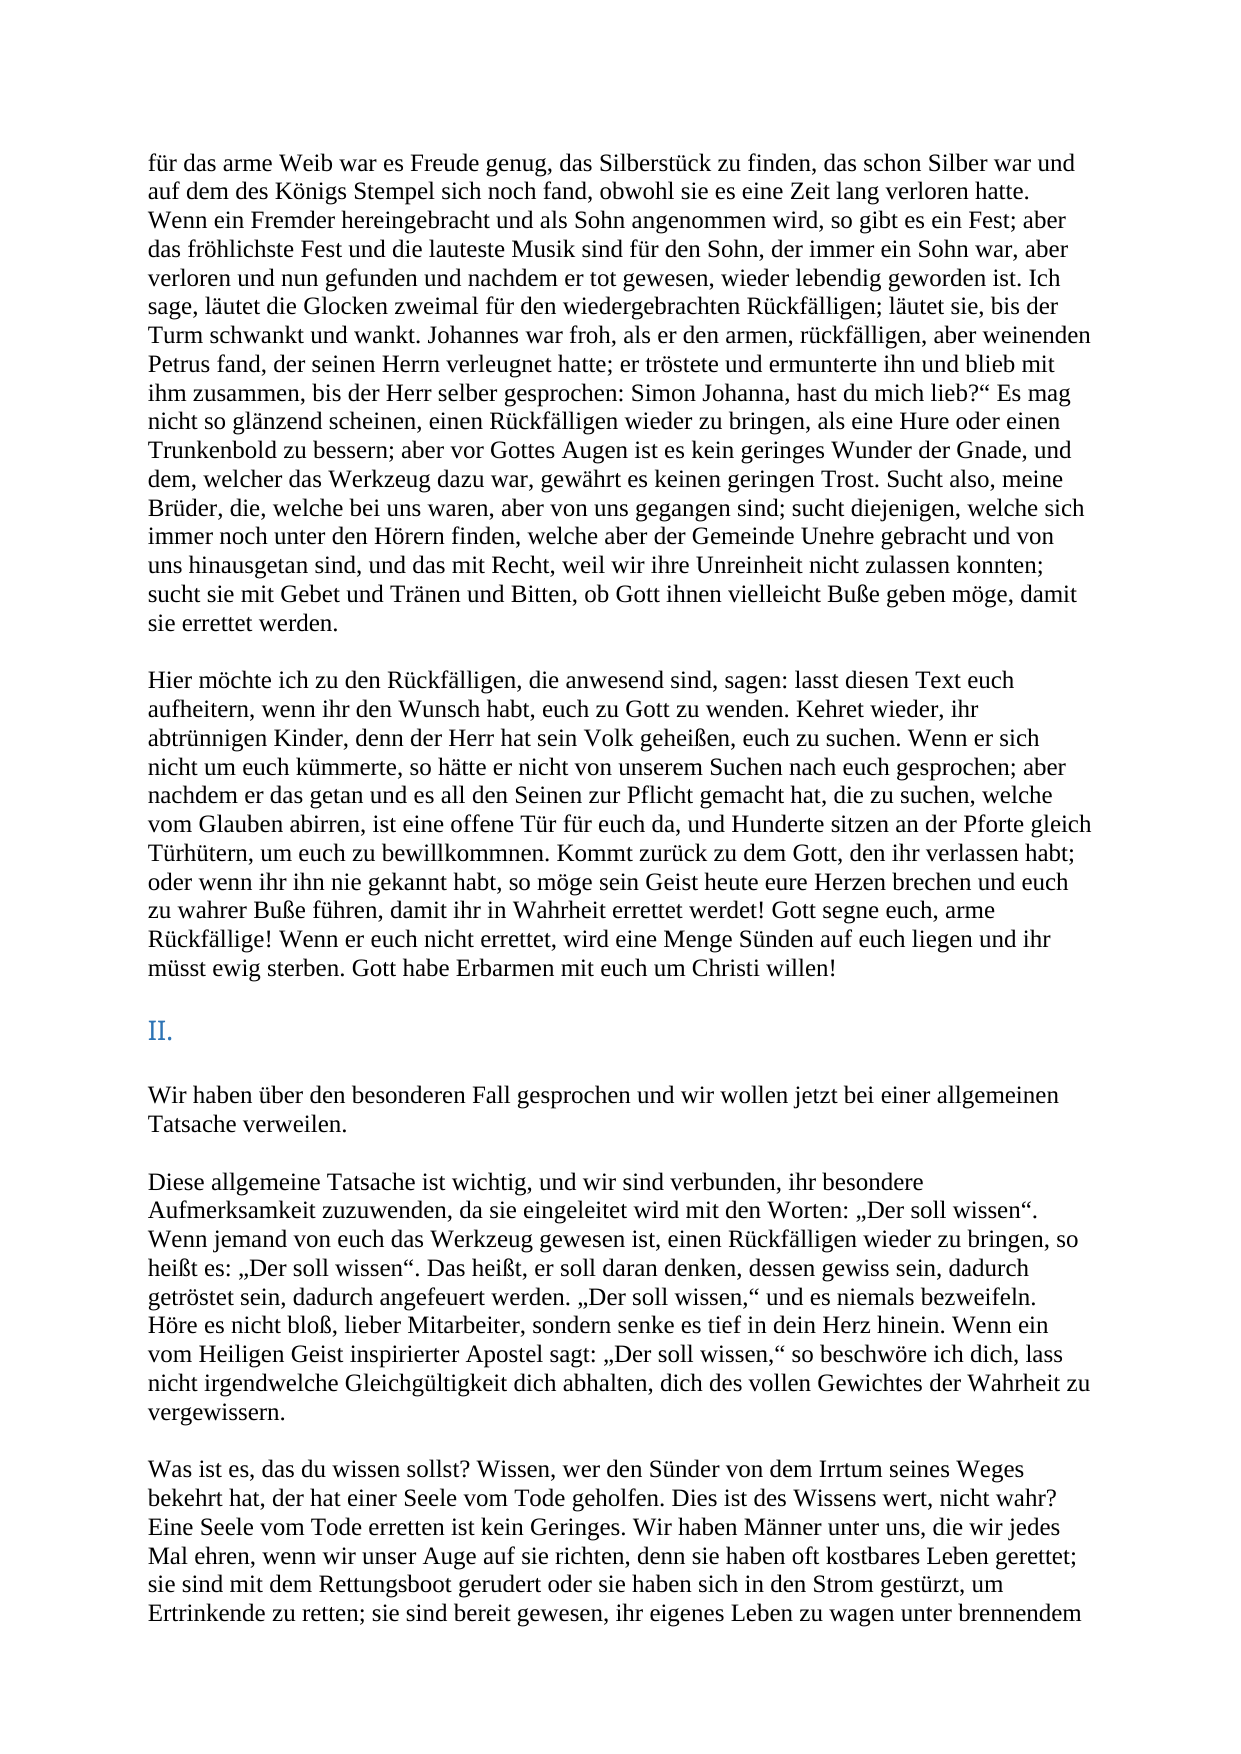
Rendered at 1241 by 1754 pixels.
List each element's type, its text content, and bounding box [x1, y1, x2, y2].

text Diese allgemeine Tatsache ist wichtig, und wir sind verbunden, ihr besondere Aufmerksamkeit zuzuwenden, da sie eingeleitet wird mit den Worten: „Der soll wissen“. Wenn jemand von euch das Werkzeug gewesen ist, einen Rückfälligen wieder zu bringen, so heißt es: „Der soll wissen“. Das heißt, er soll daran denken, dessen gewiss sein, dadurch getröstet sein, dadurch angefeuert werden. „Der soll wissen,“ und es niemals bezweifeln. Höre es nicht bloß, lieber Mitarbeiter, sondern senke es tief in dein Herz hinein. Wenn ein vom Heiligen Geist inspirierter Apostel sagt: „Der soll wissen,“ so beschwöre ich dich, lass nicht irgendwelche Gleichgültigkeit dich abhalten, dich des vollen Gewichtes der Wahrheit zu vergewissern. [148, 1167, 1093, 1425]
subtitle II. [148, 1011, 1093, 1048]
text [148, 148, 1093, 636]
text Wir haben über den besonderen Fall gesprochen und wir wollen jetzt bei einer allgemeinen Tatsache verweilen. [148, 1080, 1093, 1137]
text Hier möchte ich zu den Rückfälligen, die anwesend sind, sagen: lasst diesen Text euch aufheitern, wenn ihr den Wunsch habt, euch zu Gott zu wenden. Kehret wieder, ihr abtrünnigen Kinder, denn der Herr hat sein Volk geheißen, euch zu suchen. Wenn er sich nicht um euch kümmerte, so hätte er nicht von unserem Suchen nach euch gesprochen; aber nachdem er das getan und es all den Seinen zur Pflicht gemacht hat, die zu suchen, welche vom Glauben abirren, ist eine offene Tür für euch da, und Hunderte sitzen an der Pforte gleich Türhütern, um euch zu bewillkommnen. Kommt zurück zu dem Gott, den ihr verlassen habt; oder wenn ihr ihn nie gekannt habt, so möge sein Geist heute eure Herzen brechen und euch zu wahrer Buße führen, damit ihr in Wahrheit errettet werdet! Gott segne euch, arme Rückfällige! Wenn er euch nicht errettet, wird eine Menge Sünden auf euch liegen und ihr müsst ewig sterben. Gott habe Erbarmen mit euch um Christi willen! [148, 666, 1093, 982]
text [148, 1454, 1093, 1627]
